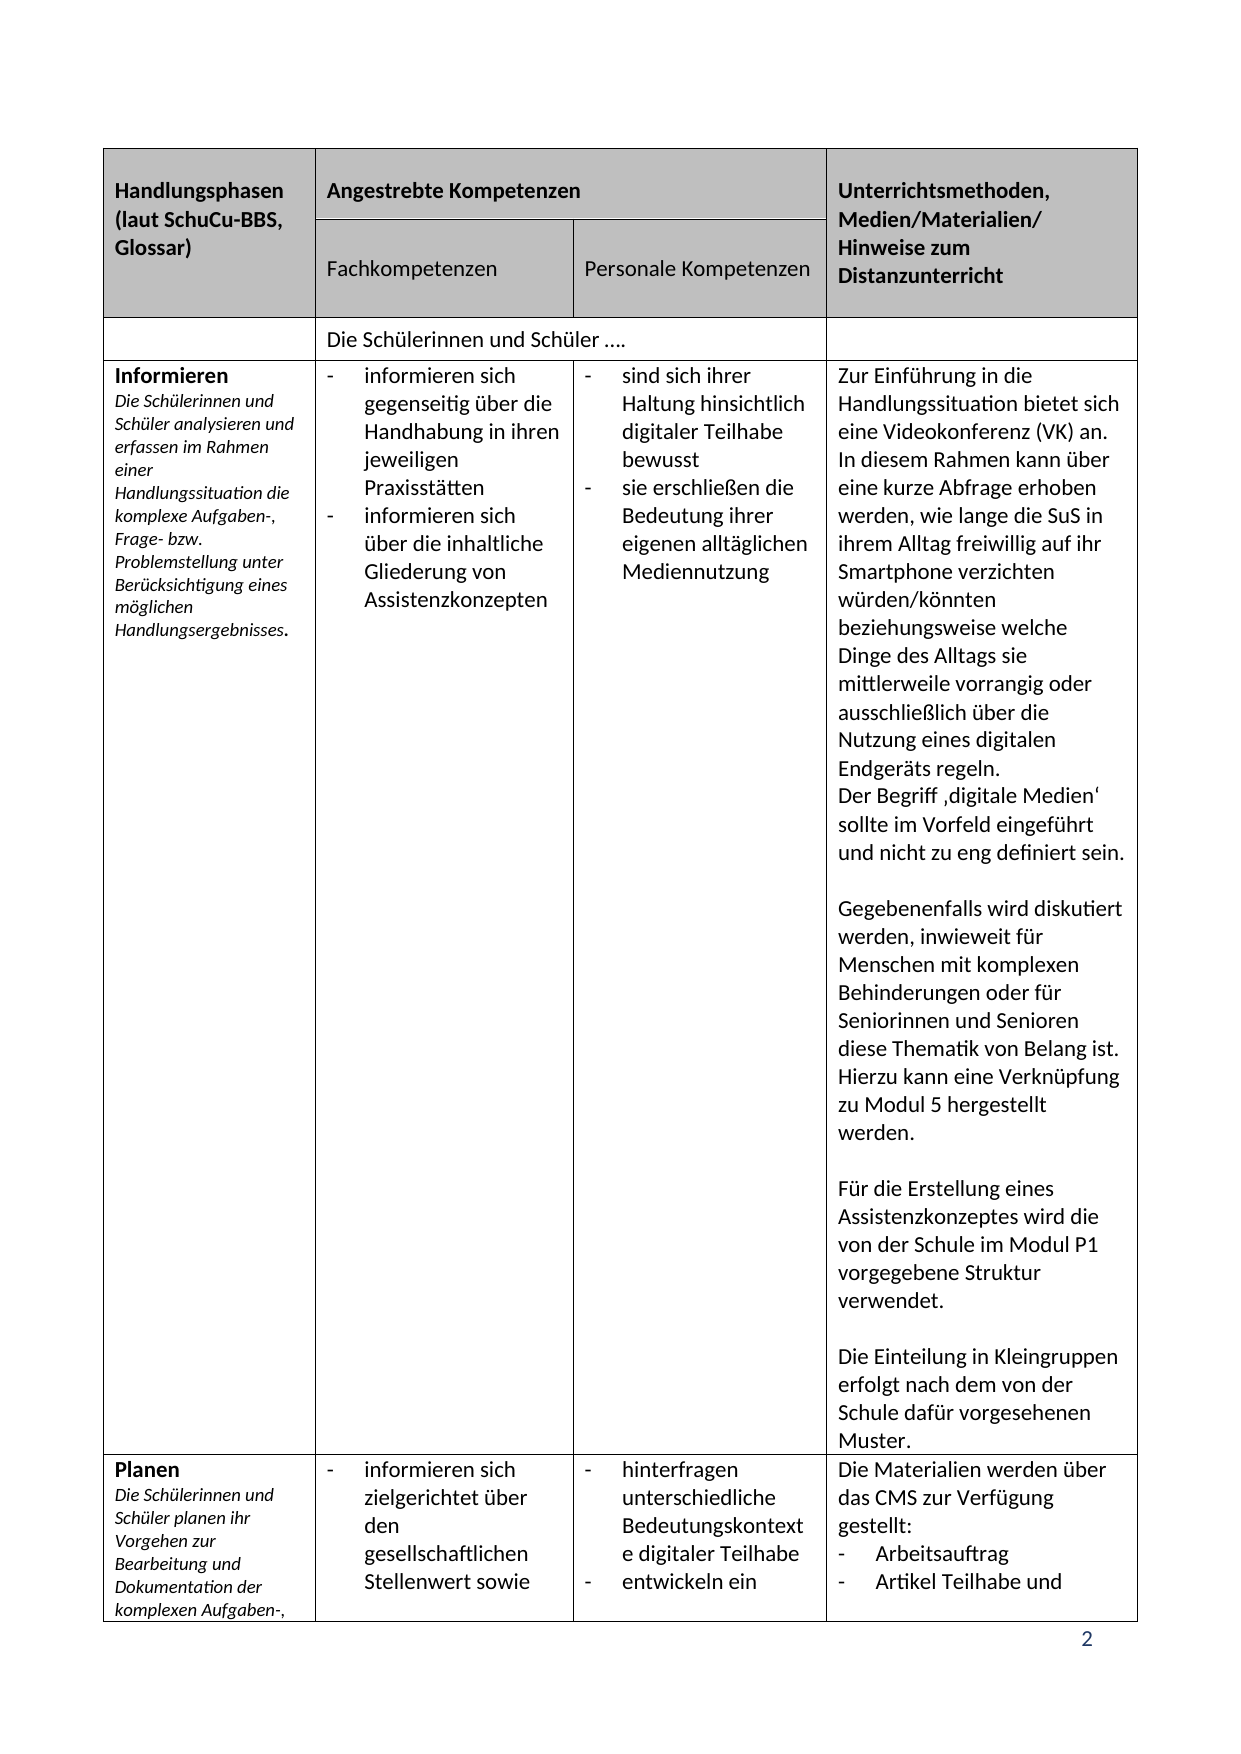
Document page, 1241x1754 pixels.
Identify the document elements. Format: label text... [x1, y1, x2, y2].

table_cell [827, 318, 1137, 360]
table_header Unterrichtsmethoden, Medien/Materialien/ Hinweise zum Distanzunterricht [827, 149, 1137, 317]
table_cell sind sich ihrer Haltung hinsichtlich digitaler Teilhabe bewusst sie erschließen die Bedeutung ihrer eigenen alltäglichen Mediennutzung [574, 361, 826, 1454]
table_cell [104, 318, 315, 360]
table_cell Personale Kompetenzen [574, 220, 826, 317]
table_cell Die Schülerinnen und Schüler …. [316, 318, 826, 360]
table_cell Informieren Die Schülerinnen und Schüler analysieren und erfassen im Rahmen einer Handlungssituation die komplexe Aufgaben-, Frage- bzw. Problemstellung unter Berücksichtigung eines möglichen Handlungsergebnisses. [104, 361, 315, 1454]
table_header Angestrebte Kompetenzen [316, 149, 826, 218]
table_cell Fachkompetenzen [316, 220, 573, 317]
table_cell Zur Einführung in die Handlungssituation bietet sich eine Videokonferenz (VK) an. In diesem Rahmen kann über eine kurze Abfrage erhoben werden, wie lange die SuS in ihrem Alltag freiwillig auf ihr Smartphone verzichten würden/könnten beziehungsweise welche Dinge des Alltags sie mittlerweile vorrangig oder ausschließlich über die Nutzung eines digitalen Endgeräts regeln. Der Begriff ‚digitale Medien‘ sollte im Vorfeld eingeführt und nicht zu eng definiert sein. Gegebenenfalls wird diskutiert werden, inwieweit für Menschen mit komplexen Behinderungen oder für Seniorinnen und Senioren diese Thematik von Belang ist. Hierzu kann eine Verknüpfung zu Modul 5 hergestellt werden. Für die Erstellung eines Assistenzkonzeptes wird die von der Schule im Modul P1 vorgegebene Struktur verwendet. Die Einteilung in Kleingruppen erfolgt nach dem von der Schule dafür vorgesehenen Muster. [827, 361, 1137, 1454]
table_cell informieren sich gegenseitig über die Handhabung in ihren jeweiligen Praxisstätten informieren sich über die inhaltliche Gliederung von Assistenzkonzepten [316, 361, 573, 1454]
table_header Handlungsphasen (laut SchuCu-BBS, Glossar) [104, 149, 315, 317]
table_cell hinterfragen unterschiedliche Bedeutungskontexte digitaler Teilhabe entwickeln ein Bewusstsein für ideelle Teilhabebarrieren [574, 1455, 826, 1621]
